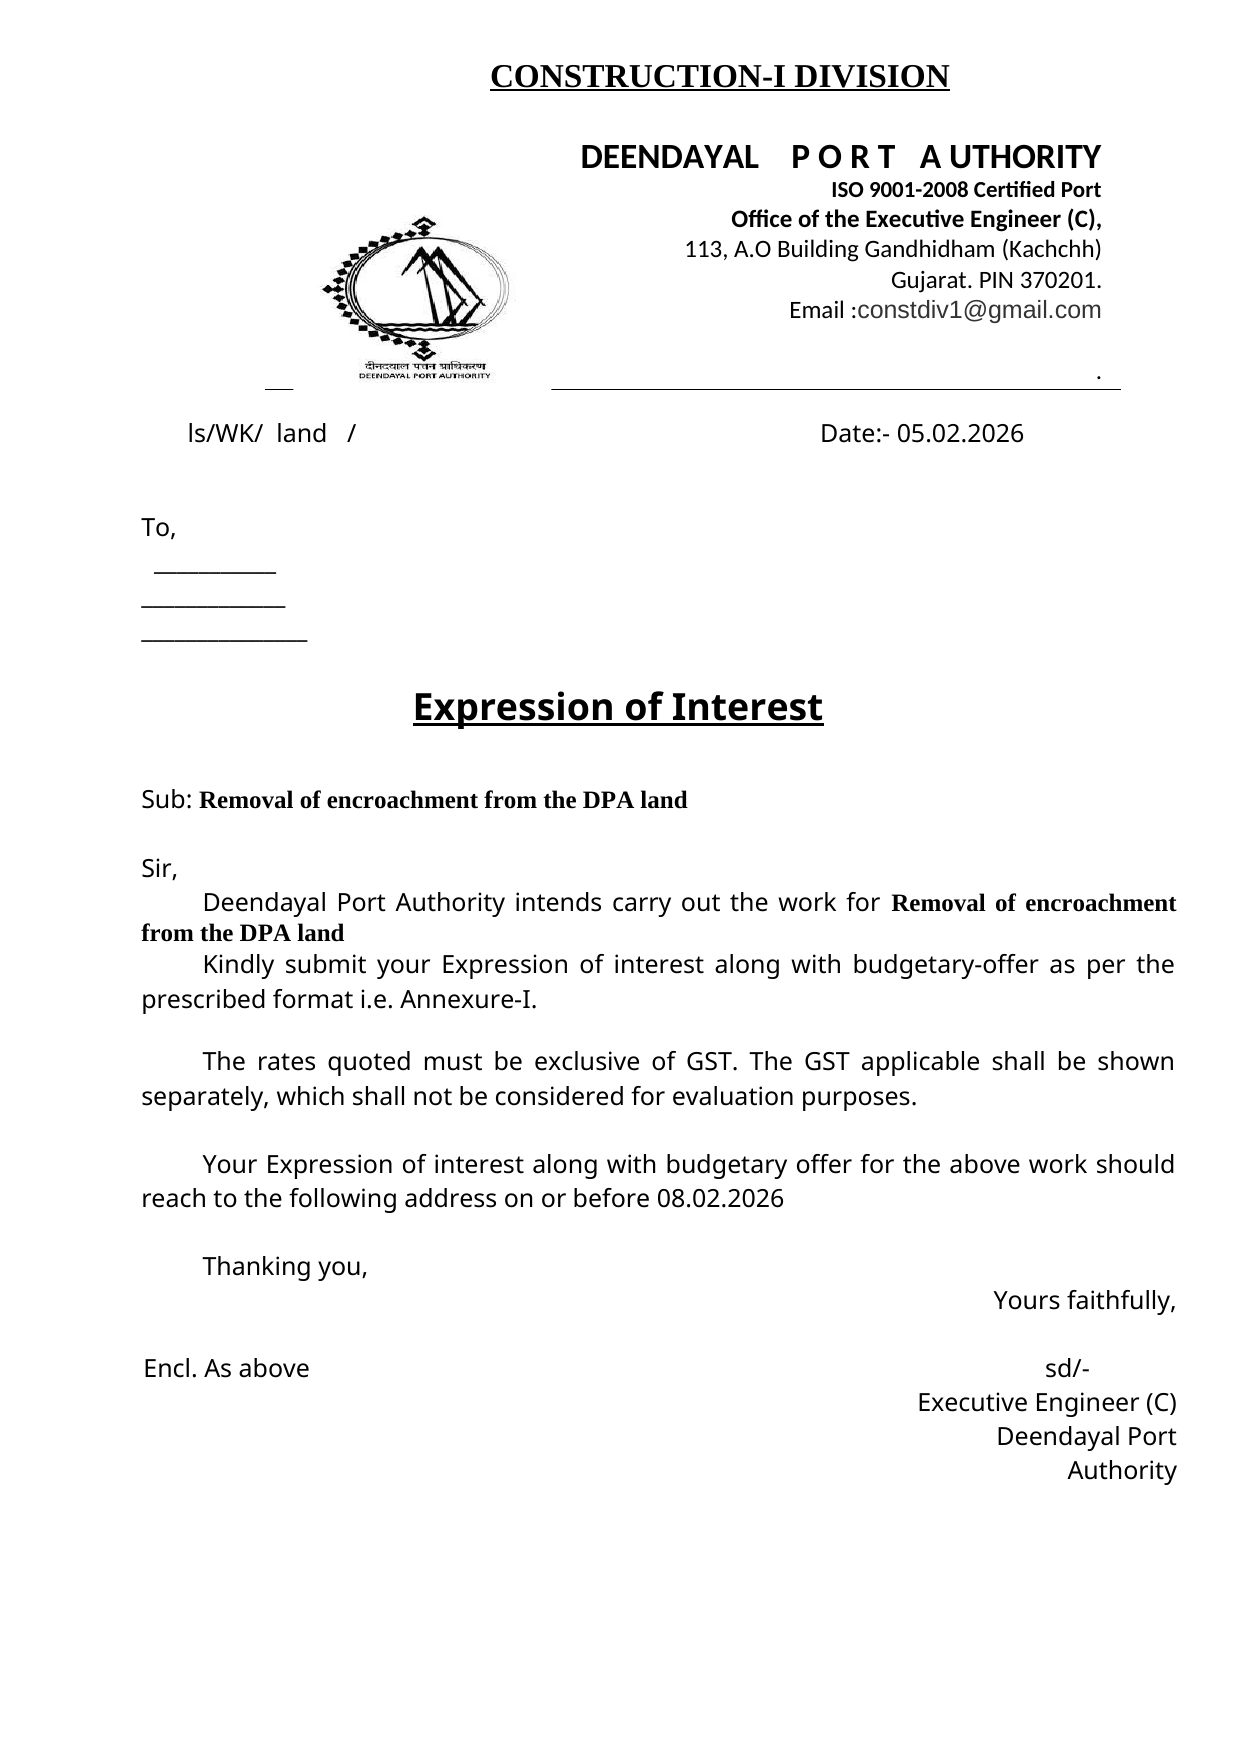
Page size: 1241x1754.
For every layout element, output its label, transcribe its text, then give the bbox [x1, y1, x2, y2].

text _______________ [141, 612, 1230, 646]
text Kindly submit your Expression of interest along with budgetary-offer as per the prescribed format i.e. Annexure-I. [141, 947, 1177, 1015]
text Executive Engineer (C) [141, 1385, 1177, 1419]
text ___________ [141, 544, 1230, 578]
text _____________ [141, 578, 1230, 612]
table_header [265, 145, 551, 389]
text Thanking you, [141, 1248, 1177, 1282]
text Encl. As above sd/- [141, 1351, 1177, 1385]
text Deendayal Port Authority [141, 1419, 1177, 1487]
text Sub: Removal of encroachment from the DPA land [141, 782, 1177, 816]
text Yours faithfully, [141, 1282, 1177, 1317]
text Deendayal Port Authority intends carry out the work for Removal of encroachment from the DPA land [141, 884, 1177, 947]
text CONSTRUCTION-I DIVISION [187, 56, 1177, 95]
table_header DEENDAYAL P O R T A UTHORITY ISO 9001-2008 Certified Port Office of the Executive Engineer (C), 113, A.O Building Gandhidham (Kachchh) Gujarat. PIN 370201. Email :constdiv1@gmail.com . [551, 145, 1121, 389]
text The rates quoted must be exclusive of GST. The GST applicable shall be shown separately, which shall not be considered for evaluation purposes. [141, 1044, 1177, 1112]
text To, [141, 510, 1230, 544]
text Your Expression of interest along with budgetary offer for the above work should reach to the following address on or before 08.02.2026 [141, 1146, 1177, 1214]
text Expression of Interest [366, 680, 1230, 731]
text ls/WK/ land / Date:- 05.02.2026 [187, 415, 1177, 449]
text Sir, [141, 850, 1230, 884]
picture [293, 215, 552, 390]
